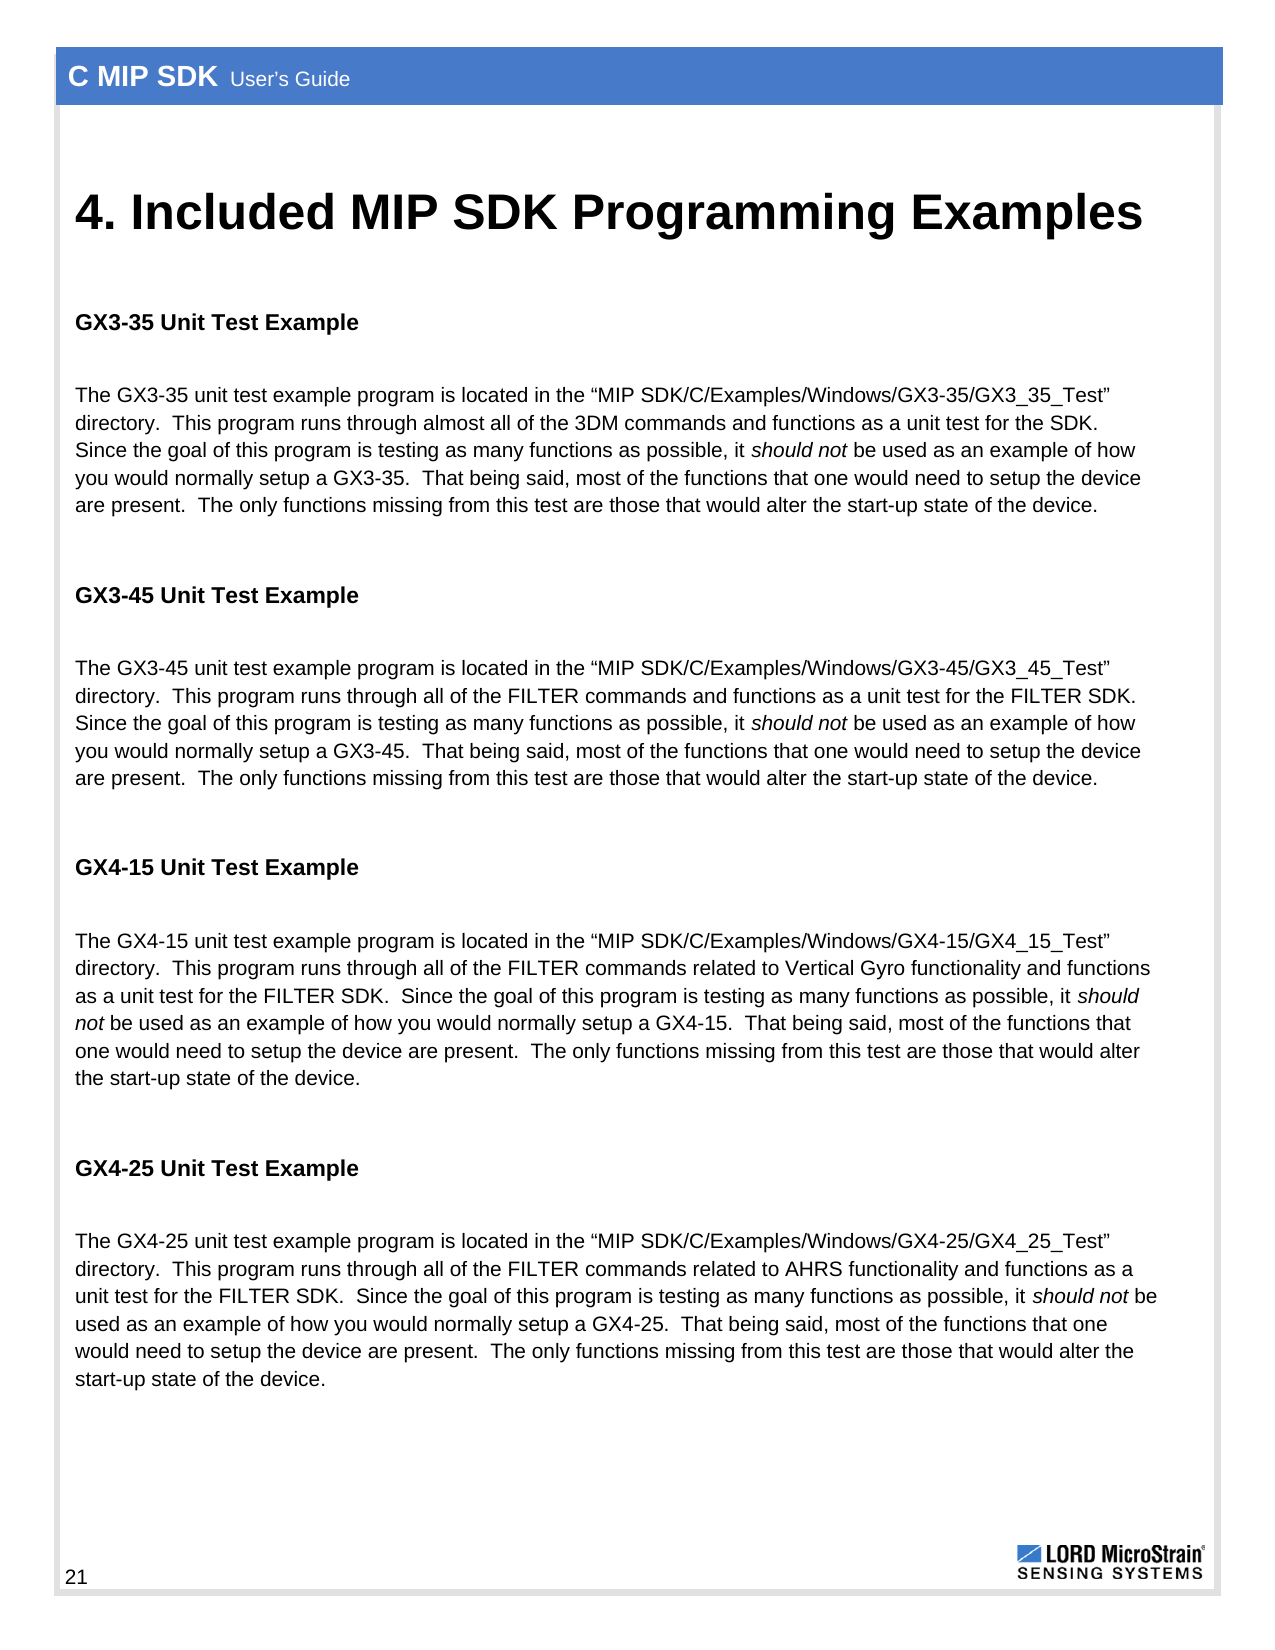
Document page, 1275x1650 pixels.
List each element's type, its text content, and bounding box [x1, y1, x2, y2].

text The GX3-45 unit test example program is located in the “MIP SDK/C/Examples/Windows/GX3-45/GX3_45_Test” directory. This program runs through all of the FILTER commands and functions as a unit test for the FILTER SDK. Since the goal of this program is testing as many functions as possible, it should not be used as an example of how you would normally setup a GX3-45. That being said, most of the functions that one would need to setup the device are present. The only functions missing from this test are those that would alter the start-up state of the device. [75, 628, 1162, 790]
text The GX4-15 unit test example program is located in the “MIP SDK/C/Examples/Windows/GX4-15/GX4_15_Test” directory. This program runs through all of the FILTER commands related to Vertical Gyro functionality and functions as a unit test for the FILTER SDK. Since the goal of this program is testing as many functions as possible, it should not be used as an example of how you would normally setup a GX4-15. That being said, most of the functions that one would need to setup the device are present. The only functions missing from this test are those that would alter the start-up state of the device. [75, 901, 1162, 1090]
subtitle GX4-15 Unit Test Example [75, 854, 1162, 881]
subtitle GX3-45 Unit Test Example [75, 582, 1162, 608]
subtitle GX4-25 Unit Test Example [75, 1154, 1162, 1181]
subtitle GX3-35 Unit Test Example [75, 309, 1162, 335]
picture [1017, 1545, 1205, 1579]
subtitle 4. Included MIP SDK Programming Examples [75, 182, 1162, 239]
text The GX4-25 unit test example program is located in the “MIP SDK/C/Examples/Windows/GX4-25/GX4_25_Test” directory. This program runs through all of the FILTER commands related to AHRS functionality and functions as a unit test for the FILTER SDK. Since the goal of this program is testing as many functions as possible, it should not be used as an example of how you would normally setup a GX4-25. That being said, most of the functions that one would need to setup the device are present. The only functions missing from this test are those that would alter the start-up state of the device. [75, 1201, 1162, 1390]
text The GX3-35 unit test example program is located in the “MIP SDK/C/Examples/Windows/GX3-35/GX3_35_Test” directory. This program runs through almost all of the 3DM commands and functions as a unit test for the SDK. Since the goal of this program is testing as many functions as possible, it should not be used as an example of how you would normally setup a GX3-35. That being said, most of the functions that one would need to setup the device are present. The only functions missing from this test are those that would alter the start-up state of the device. [75, 356, 1162, 517]
